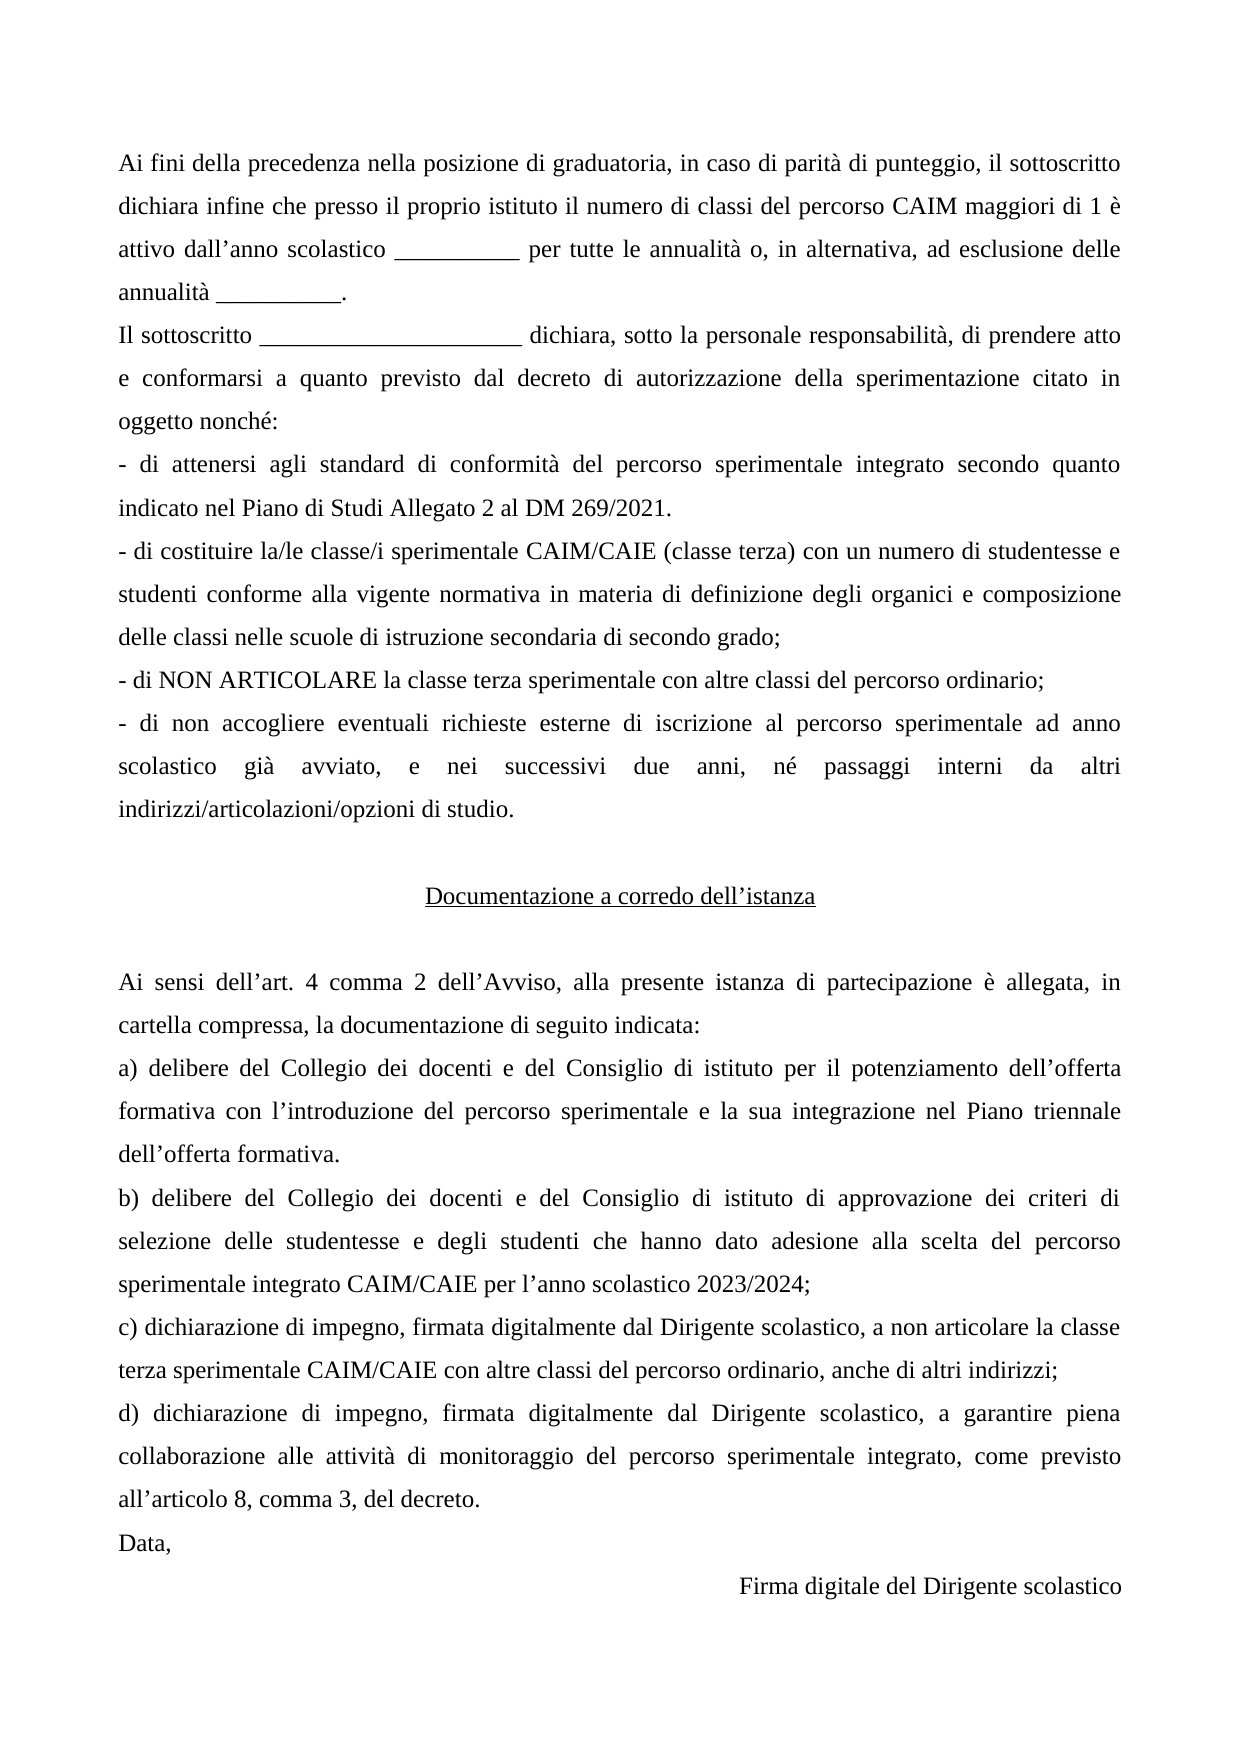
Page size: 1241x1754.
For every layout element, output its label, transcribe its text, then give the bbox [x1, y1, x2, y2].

text Ai fini della precedenza nella posizione di graduatoria, in caso di parità di punteggio, il sottoscritto dichiara infine che presso il proprio istituto il numero di classi del percorso CAIM maggiori di 1 è attivo dall’anno scolastico __________ per tutte le annualità o, in alternativa, ad esclusione delle annualità __________. [118, 148, 1122, 306]
text - di attenersi agli standard di conformità del percorso sperimentale integrato secondo quanto indicato nel Piano di Studi Allegato 2 al DM 269/2021. [118, 449, 1122, 521]
text d) dichiarazione di impegno, firmata digitalmente dal Dirigente scolastico, a garantire piena collaborazione alle attività di monitoraggio del percorso sperimentale integrato, come previsto all’articolo 8, comma 3, del decreto. [118, 1398, 1122, 1513]
text Data, [118, 1528, 1122, 1556]
text Il sottoscritto _____________________ dichiara, sotto la personale responsabilità, di prendere atto e conformarsi a quanto previsto dal decreto di autorizzazione della sperimentazione citato in oggetto nonché: [118, 320, 1122, 435]
text Firma digitale del Dirigente scolastico [118, 1571, 1122, 1599]
text Ai sensi dell’art. 4 comma 2 dell’Avviso, alla presente istanza di partecipazione è allegata, in cartella compressa, la documentazione di seguito indicata: [118, 967, 1122, 1039]
text Documentazione a corredo dell’istanza [118, 881, 1122, 909]
text a) delibere del Collegio dei docenti e del Consiglio di istituto per il potenziamento dell’offerta formativa con l’introduzione del percorso sperimentale e la sua integrazione nel Piano triennale dell’offerta formativa. [118, 1053, 1122, 1168]
text - di costituire la/le classe/i sperimentale CAIM/CAIE (classe terza) con un numero di studentesse e studenti conforme alla vigente normativa in materia di definizione degli organici e composizione delle classi nelle scuole di istruzione secondaria di secondo grado; [118, 536, 1122, 651]
text - di NON ARTICOLARE la classe terza sperimentale con altre classi del percorso ordinario; [118, 665, 1122, 694]
text b) delibere del Collegio dei docenti e del Consiglio di istituto di approvazione dei criteri di selezione delle studentesse e degli studenti che hanno dato adesione alla scelta del percorso sperimentale integrato CAIM/CAIE per l’anno scolastico 2023/2024; [118, 1183, 1122, 1298]
text - di non accogliere eventuali richieste esterne di iscrizione al percorso sperimentale ad anno scolastico già avviato, e nei successivi due anni, né passaggi interni da altri indirizzi/articolazioni/opzioni di studio. [118, 708, 1122, 823]
text c) dichiarazione di impegno, firmata digitalmente dal Dirigente scolastico, a non articolare la classe terza sperimentale CAIM/CAIE con altre classi del percorso ordinario, anche di altri indirizzi; [118, 1312, 1122, 1384]
